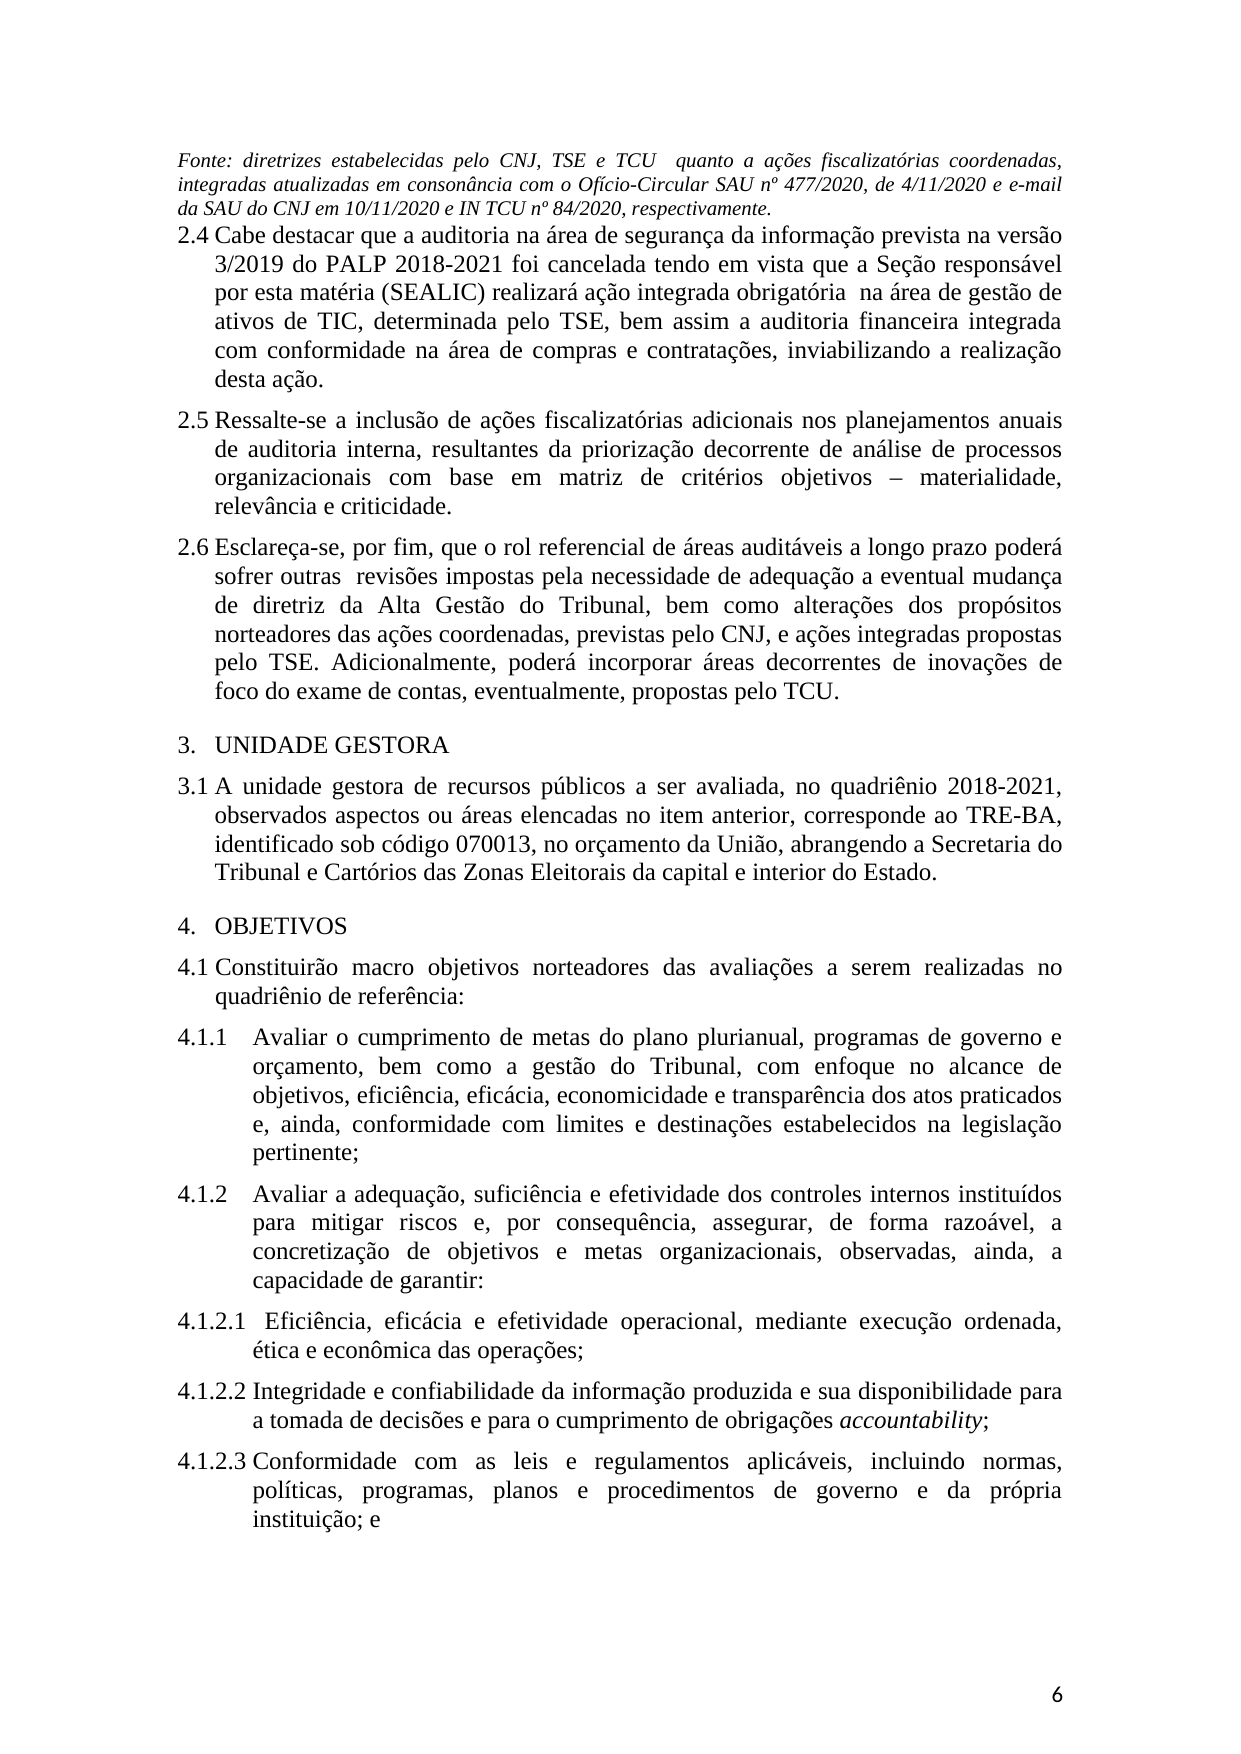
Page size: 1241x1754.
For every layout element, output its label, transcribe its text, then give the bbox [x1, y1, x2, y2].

list Integridade e confiabilidade da informação produzida e sua disponibilidade para a tomada de decisões e para o cumprimento de obrigações accountability; [177, 1376, 1063, 1434]
list Avaliar a adequação, suficiência e efetividade dos controles internos instituídos para mitigar riscos e, por consequência, assegurar, de forma razoável, a concretização de objetivos e metas organizacionais, observadas, ainda, a capacidade de garantir: [177, 1179, 1063, 1294]
list Esclareça-se, por fim, que o rol referencial de áreas auditáveis a longo prazo poderá sofrer outras revisões impostas pela necessidade de adequação a eventual mudança de diretriz da Alta Gestão do Tribunal, bem como alterações dos propósitos norteadores das ações coordenadas, previstas pelo CNJ, e ações integradas propostas pelo TSE. Adicionalmente, poderá incorporar áreas decorrentes de inovações de foco do exame de contas, eventualmente, propostas pelo TCU. [177, 532, 1063, 705]
list Ressalte-se a inclusão de ações fiscalizatórias adicionais nos planejamentos anuais de auditoria interna, resultantes da priorização decorrente de análise de processos organizacionais com base em matriz de critérios objetivos – materialidade, relevância e criticidade. [177, 405, 1063, 520]
subtitle UNIDADE GESTORA [177, 730, 1063, 759]
text Fonte: diretrizes estabelecidas pelo CNJ, TSE e TCU quanto a ações fiscalizatórias coordenadas, integradas atualizadas em consonância com o Ofício-Circular SAU nº 477/2020, de 4/11/2020 e e-mail da SAU do CNJ em 10/11/2020 e IN TCU nº 84/2020, respectivamente. [177, 148, 1063, 220]
list Constituirão macro objetivos norteadores das avaliações a serem realizadas no quadriênio de referência: [177, 952, 1063, 1010]
list Cabe destacar que a auditoria na área de segurança da informação prevista na versão 3/2019 do PALP 2018-2021 foi cancelada tendo em vista que a Seção responsável por esta matéria (SEALIC) realizará ação integrada obrigatória na área de gestão de ativos de TIC, determinada pelo TSE, bem assim a auditoria financeira integrada com conformidade na área de compras e contratações, inviabilizando a realização desta ação. [177, 220, 1063, 392]
list A unidade gestora de recursos públicos a ser avaliada, no quadriênio 2018-2021, observados aspectos ou áreas elencadas no item anterior, corresponde ao TRE-BA, identificado sob código 070013, no orçamento da União, abrangendo a Secretaria do Tribunal e Cartórios das Zonas Eleitorais da capital e interior do Estado. [177, 771, 1063, 886]
list Eficiência, eficácia e efetividade operacional, mediante execução ordenada, ética e econômica das operações; [177, 1306, 1063, 1364]
subtitle OBJETIVOS [177, 911, 1063, 940]
list Conformidade com as leis e regulamentos aplicáveis, incluindo normas, políticas, programas, planos e procedimentos de governo e da própria instituição; e [177, 1446, 1063, 1532]
list Avaliar o cumprimento de metas do plano plurianual, programas de governo e orçamento, bem como a gestão do Tribunal, com enfoque no alcance de objetivos, eficiência, eficácia, economicidade e transparência dos atos praticados e, ainda, conformidade com limites e destinações estabelecidos na legislação pertinente; [177, 1022, 1063, 1166]
